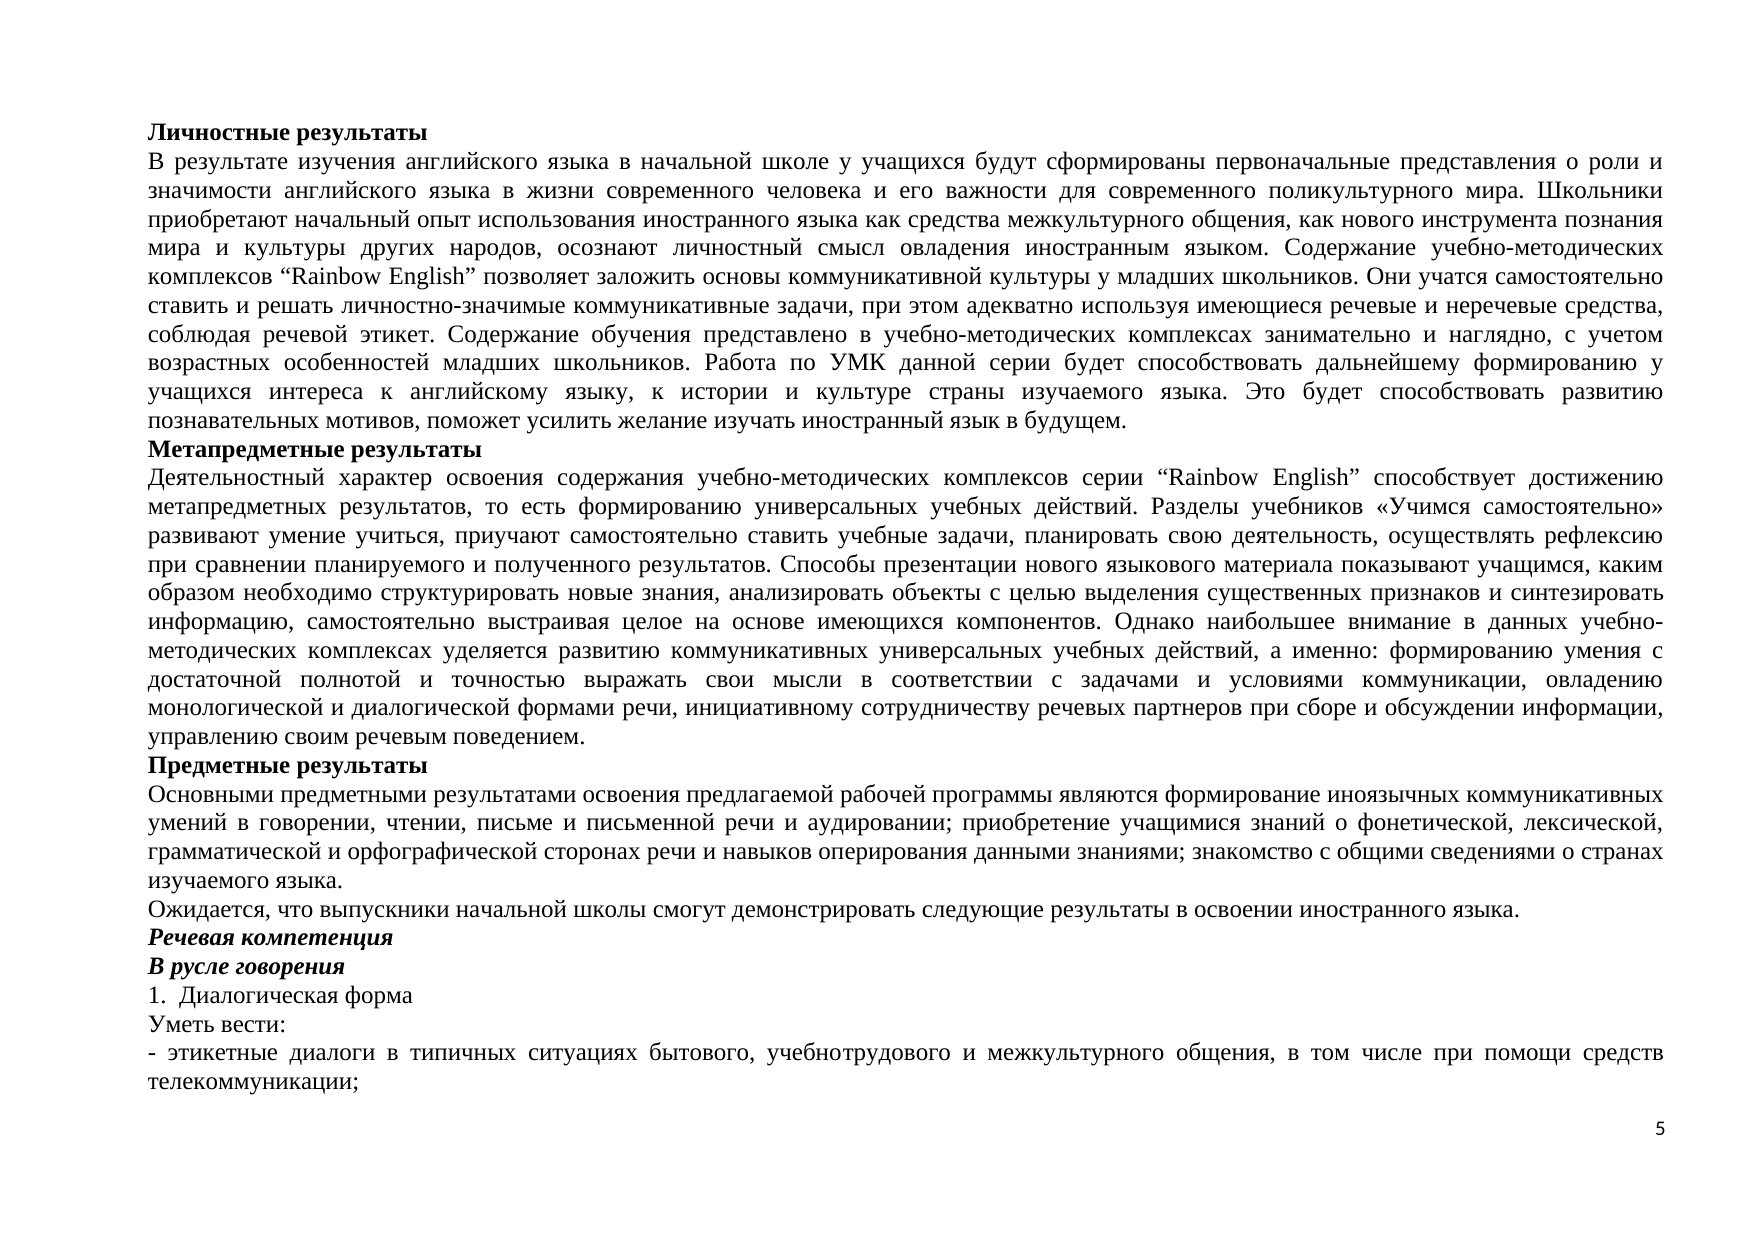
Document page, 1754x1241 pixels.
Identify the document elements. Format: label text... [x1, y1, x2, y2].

text Деятельностный характер освоения содержания учебно-методических комплексов серии “Rainbow English” способствует достижению метапредметных результатов, то есть формированию универсальных учебных действий. Разделы учебников «Учимся самостоятельно» развивают умение учиться, приучают самостоятельно ставить учебные задачи, планировать свою деятельность, осуществлять рефлексию при сравнении планируемого и полученного результатов. Способы презентации нового языкового материала показывают учащимся, каким образом необходимо структурировать новые знания, анализировать объекты с целью выделения существенных признаков и синтезировать информацию, самостоятельно выстраивая целое на основе имеющихся компонентов. Однако наибольшее внимание в данных учебно-методических комплексах уделяется развитию коммуникативных универсальных учебных действий, а именно: формированию умения с достаточной полнотой и точностью выражать свои мысли в соответствии с задачами и условиями коммуникации, овладению монологической и диалогической формами речи, инициативному сотрудничеству речевых партнеров при сборе и обсуждении информации, управлению своим речевым поведением. [148, 462, 1665, 750]
text Ожидается, что выпускники начальной школы смогут демонстрировать следующие результаты в освоении иностранного языка. [148, 894, 1665, 922]
text В результате изучения английского языка в начальной школе у учащихся будут сформированы первоначальные представления о роли и значимости английского языка в жизни современного человека и его важности для современного поликультурного мира. Школьники приобретают начальный опыт использования иностранного языка как средства межкультурного общения, как нового инструмента познания мира и культуры других народов, осознают личностный смысл овладения иностранным языком. Содержание учебно-методических комплексов “Rainbow English” позволяет заложить основы коммуникативной культуры у младших школьников. Они учатся самостоятельно ставить и решать личностно-значимые коммуникативные задачи, при этом адекватно используя имеющиеся речевые и неречевые средства, соблюдая речевой этикет. Содержание обучения представлено в учебно-методических комплексах занимательно и наглядно, с учетом возрастных особенностей младших школьников. Работа по УМК данной серии будет способствовать дальнейшему формированию у учащихся интереса к английскому языку, к истории и культуре страны изучаемого языка. Это будет способствовать развитию познавательных мотивов, поможет усилить желание изучать иностранный язык в будущем. [148, 146, 1665, 434]
text Предметные результаты [148, 750, 1665, 779]
list - этикетные диалоги в типичных ситуациях бытового, учебно­трудового и межкультурного общения, в том числе при помощи средств телекоммуникации; [148, 1037, 1665, 1095]
text В русле говорения [148, 951, 1665, 980]
text Метапредметные результаты [148, 434, 1665, 462]
text 1. Диалогическая форма [148, 980, 1665, 1009]
text Уметь вести: [148, 1009, 1665, 1037]
text Основными предметными результатами освоения предлагаемой рабочей программы являются формирование иноязычных коммуникативных умений в говорении, чтении, письме и письменной речи и аудировании; приобретение учащимися знаний о фонетической, лексической, грамматической и орфографической сторонах речи и навыков оперирования данными знаниями; знакомство с общими сведениями о странах изучаемого языка. [148, 779, 1665, 894]
text Личностные результаты [148, 117, 1665, 146]
text Речевая компетенция [148, 922, 1665, 951]
